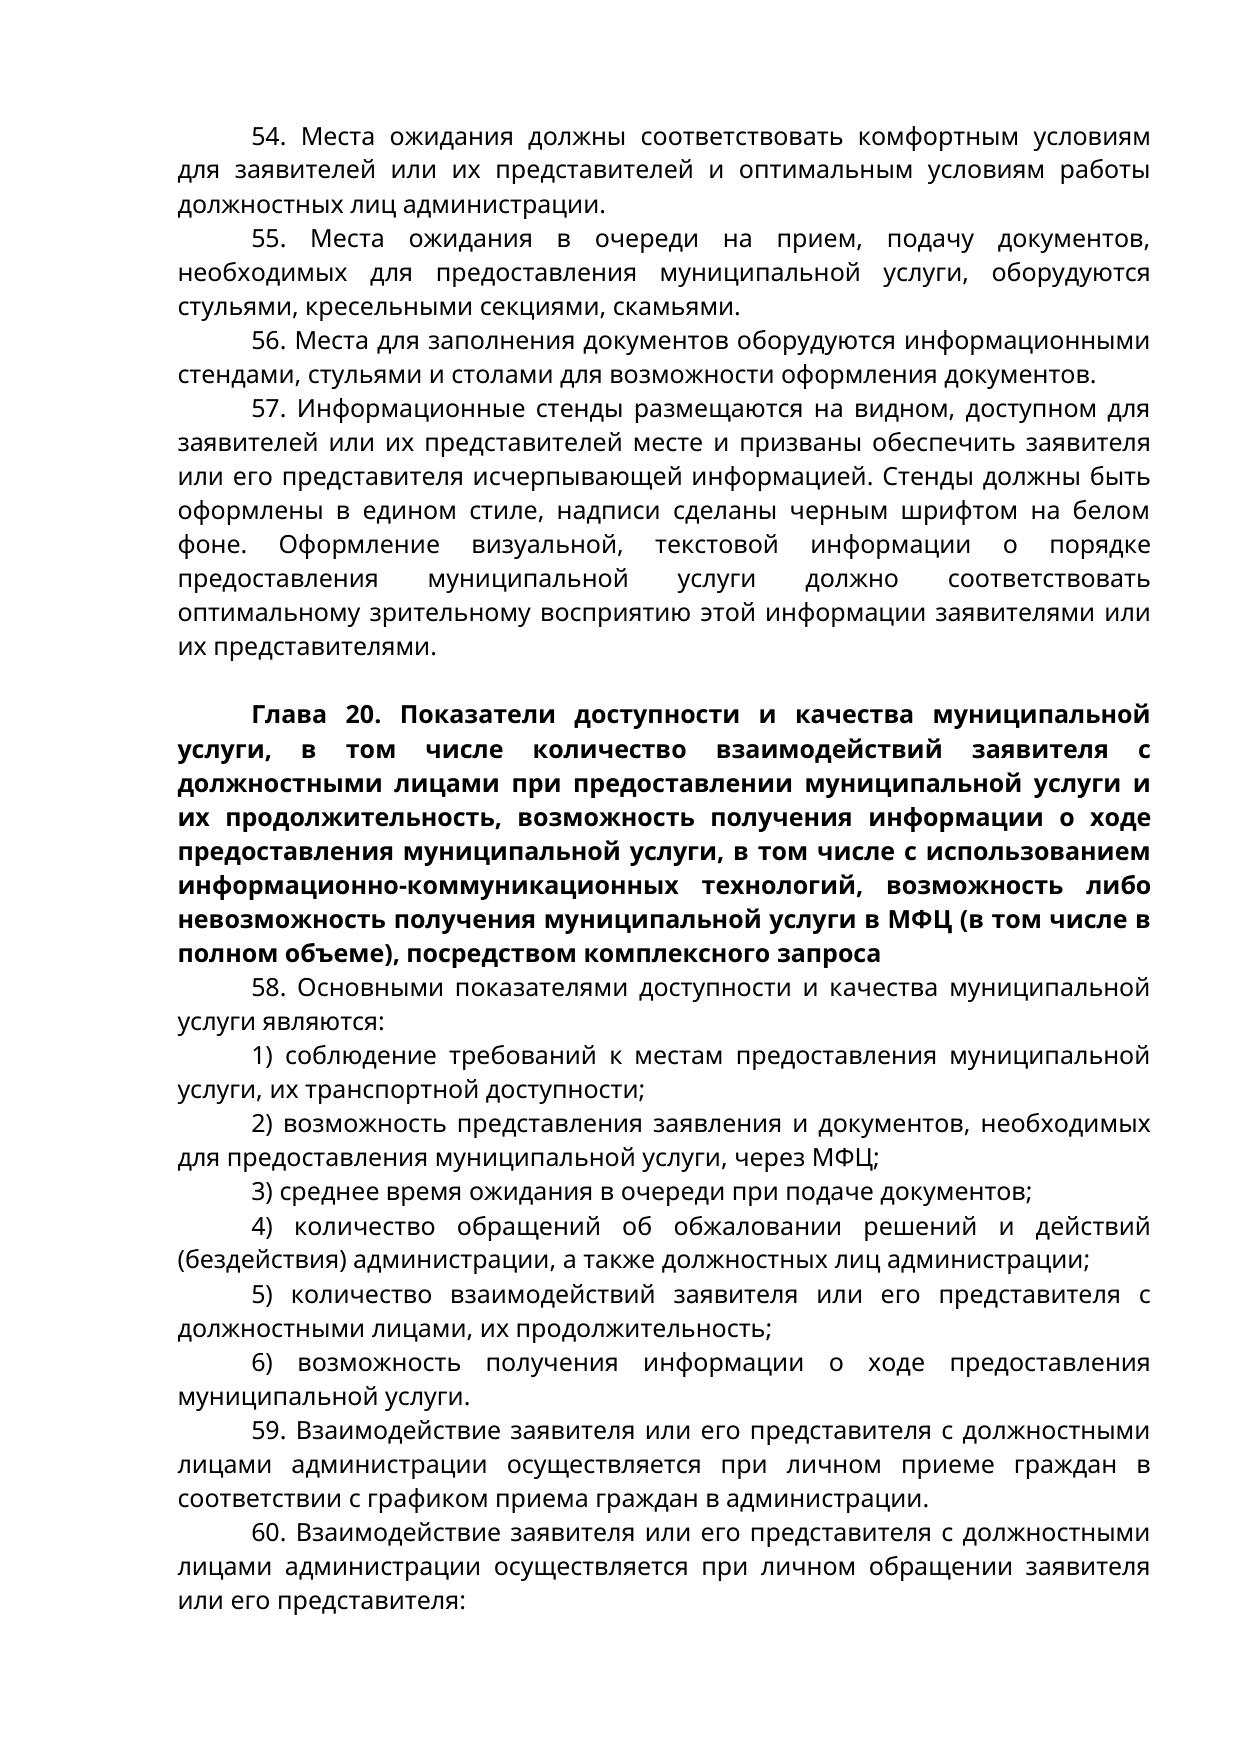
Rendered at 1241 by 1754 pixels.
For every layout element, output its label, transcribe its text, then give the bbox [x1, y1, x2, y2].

text 3) среднее время ожидания в очереди при подаче документов; [177, 1174, 1152, 1208]
text 55. Места ожидания в очереди на прием, подачу документов, необходимых для предоставления муниципальной услуги, оборудуются стульями, кресельными секциями, скамьями. [177, 220, 1152, 322]
text 6) возможность получения информации о ходе предоставления муниципальной услуги. [177, 1344, 1152, 1412]
text 4) количество обращений об обжаловании решений и действий (бездействия) администрации, а также должностных лиц администрации; [177, 1208, 1152, 1276]
text 5) количество взаимодействий заявителя или его представителя с должностными лицами, их продолжительность; [177, 1276, 1152, 1344]
text 60. Взаимодействие заявителя или его представителя с должностными лицами администрации осуществляется при личном обращении заявителя или его представителя: [177, 1515, 1152, 1617]
text 56. Места для заполнения документов оборудуются информационными стендами, стульями и столами для возможности оформления документов. [177, 322, 1152, 391]
text Глава 20. Показатели доступности и качества муниципальной услуги, в том числе количество взаимодействий заявителя с должностными лицами при предоставлении муниципальной услуги и их продолжительность, возможность получения информации о ходе предоставления муниципальной услуги, в том числе с использованием информационно-коммуникационных технологий, возможность либо невозможность получения муниципальной услуги в МФЦ (в том числе в полном объеме), посредством комплексного запроса [177, 697, 1152, 970]
text 58. Основными показателями доступности и качества муниципальной услуги являются: [177, 970, 1152, 1038]
text 1) соблюдение требований к местам предоставления муниципальной услуги, их транспортной доступности; [177, 1038, 1152, 1106]
text 57. Информационные стенды размещаются на видном, доступном для заявителей или их представителей месте и призваны обеспечить заявителя или его представителя исчерпывающей информацией. Стенды должны быть оформлены в едином стиле, надписи сделаны черным шрифтом на белом фоне. Оформление визуальной, текстовой информации о порядке предоставления муниципальной услуги должно соответствовать оптимальному зрительному восприятию этой информации заявителями или их представителями. [177, 391, 1152, 663]
text 54. Места ожидания должны соответствовать комфортным условиям для заявителей или их представителей и оптимальным условиям работы должностных лиц администрации. [177, 118, 1152, 220]
text 2) возможность представления заявления и документов, необходимых для предоставления муниципальной услуги, через МФЦ; [177, 1106, 1152, 1174]
text 59. Взаимодействие заявителя или его представителя с должностными лицами администрации осуществляется при личном приеме граждан в соответствии с графиком приема граждан в администрации. [177, 1412, 1152, 1515]
